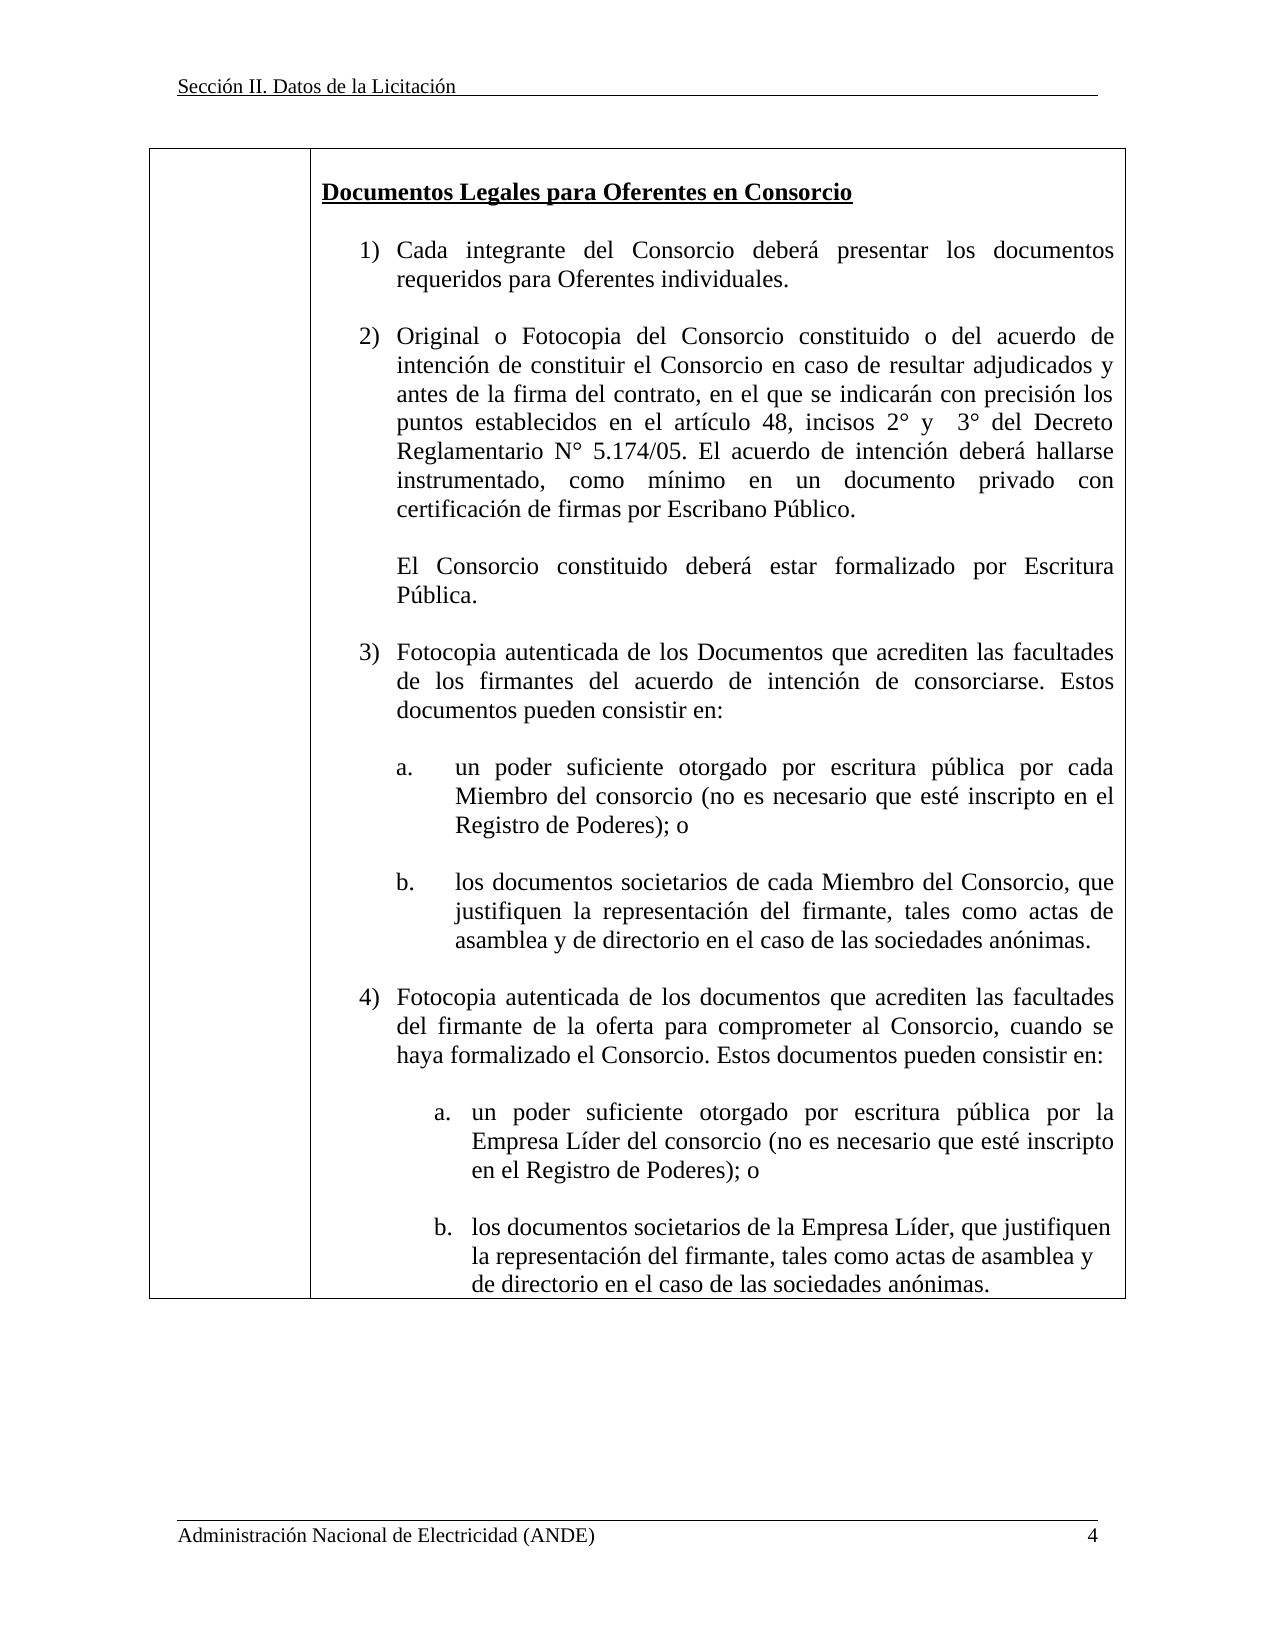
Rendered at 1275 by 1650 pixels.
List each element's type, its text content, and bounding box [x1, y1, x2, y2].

table_cell [150, 149, 310, 1298]
table_cell Documentos Legales para Oferentes en Consorcio Cada integrante del Consorcio deberá presentar los documentos requeridos para Oferentes individuales. Original o Fotocopia del Consorcio constituido o del acuerdo de intención de constituir el Consorcio en caso de resultar adjudicados y antes de la firma del contrato, en el que se indicarán con precisión los puntos establecidos en el artículo 48, incisos 2° y 3° del Decreto Reglamentario N° 5.174/05. El acuerdo de intención deberá hallarse instrumentado, como mínimo en un documento privado con certificación de firmas por Escribano Público. El Consorcio constituido deberá estar formalizado por Escritura Pública. Fotocopia autenticada de los Documentos que acrediten las facultades de los firmantes del acuerdo de intención de consorciarse. Estos documentos pueden consistir en: un poder suficiente otorgado por escritura pública por cada Miembro del consorcio (no es necesario que esté inscripto en el Registro de Poderes); o los documentos societarios de cada Miembro del Consorcio, que justifiquen la representación del firmante, tales como actas de asamblea y de directorio en el caso de las sociedades anónimas. Fotocopia autenticada de los documentos que acrediten las facultades del firmante de la oferta para comprometer al Consorcio, cuando se haya formalizado el Consorcio. Estos documentos pueden consistir en: un poder suficiente otorgado por escritura pública por la Empresa Líder del consorcio (no es necesario que esté inscripto en el Registro de Poderes); o los documentos societarios de la Empresa Líder, que justifiquen la representación del firmante, tales como actas de asamblea y de directorio en el caso de las sociedades anónimas. [311, 149, 1125, 1298]
